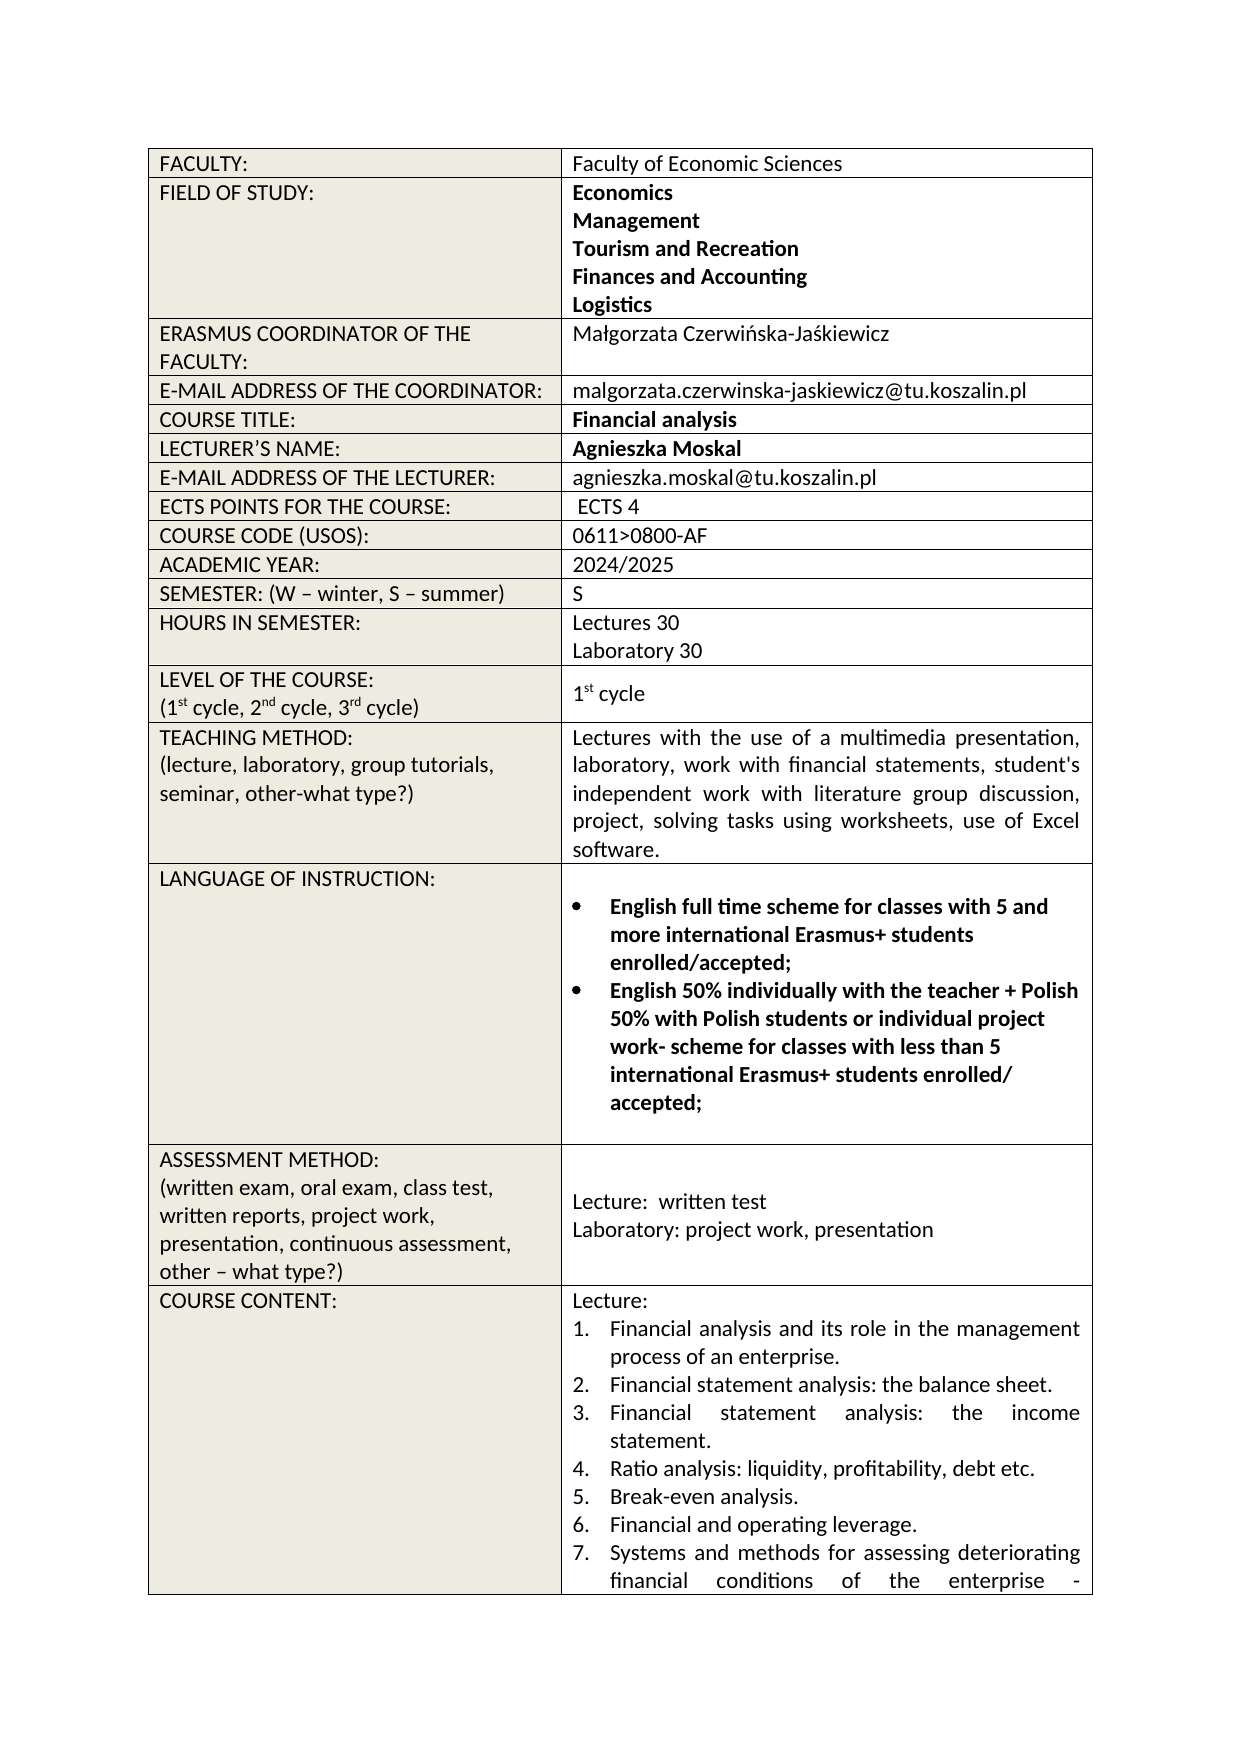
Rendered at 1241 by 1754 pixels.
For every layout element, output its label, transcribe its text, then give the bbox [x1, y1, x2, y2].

table_cell 2024/2025 [562, 550, 1092, 578]
table_cell Lectures with the use of a multimedia presentation, laboratory, work with financial statements, student's independent work with literature group discussion, project, solving tasks using worksheets, use of Excel software. [562, 723, 1092, 863]
table_cell malgorzata.czerwinska-jaskiewicz@tu.koszalin.pl [562, 376, 1092, 404]
table_header FACULTY: [149, 149, 561, 177]
table_cell ECTS POINTS FOR THE COURSE: [149, 492, 561, 520]
table_cell COURSE TITLE: [149, 405, 561, 433]
table_cell Agnieszka Moskal [562, 434, 1092, 462]
table_cell COURSE CODE (USOS): [149, 521, 561, 549]
table_cell 0611>0800-AF [562, 521, 1092, 549]
table_cell SEMESTER: (W – winter, S – summer) [149, 579, 561, 607]
table_cell LANGUAGE OF INSTRUCTION: [149, 864, 561, 1144]
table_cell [562, 1286, 1092, 1594]
table_cell E-MAIL ADDRESS OF THE COORDINATOR: [149, 376, 561, 404]
table_header Faculty of Economic Sciences [562, 149, 1092, 177]
table_cell E-MAIL ADDRESS OF THE LECTURER: [149, 463, 561, 491]
table_cell Economics Management Tourism and Recreation Finances and Accounting Logistics [562, 178, 1092, 318]
table_cell ERASMUS COORDINATOR OF THE FACULTY: [149, 319, 561, 375]
table_cell LEVEL OF THE COURSE: (1st cycle, 2nd cycle, 3rd cycle) [149, 666, 561, 722]
table_cell FIELD OF STUDY: [149, 178, 561, 318]
table_cell English full time scheme for classes with 5 and more international Erasmus+ students enrolled/accepted; English 50% individually with the teacher + Polish 50% with Polish students or individual project work- scheme for classes with less than 5 international Erasmus+ students enrolled/ accepted; [562, 864, 1092, 1144]
table_cell Małgorzata Czerwińska-Jaśkiewicz [562, 319, 1092, 375]
table_cell HOURS IN SEMESTER: [149, 609, 561, 664]
table_cell 1st cycle [562, 666, 1092, 722]
table_cell Lecture: written test Laboratory: project work, presentation [562, 1145, 1092, 1285]
table_cell ASSESSMENT METHOD: (written exam, oral exam, class test, written reports, project work, presentation, continuous assessment, other – what type?) [149, 1145, 561, 1285]
table_cell Financial analysis [562, 405, 1092, 433]
table_cell S [562, 579, 1092, 607]
table_cell LECTURER’S NAME: [149, 434, 561, 462]
table_cell ACADEMIC YEAR: [149, 550, 561, 578]
table_cell COURSE CONTENT: [149, 1286, 561, 1594]
table_cell Lectures 30 Laboratory 30 [562, 609, 1092, 664]
table_cell agnieszka.moskal@tu.koszalin.pl [562, 463, 1092, 491]
table_cell ECTS 4 [562, 492, 1092, 520]
table_cell TEACHING METHOD: (lecture, laboratory, group tutorials, seminar, other-what type?) [149, 723, 561, 863]
